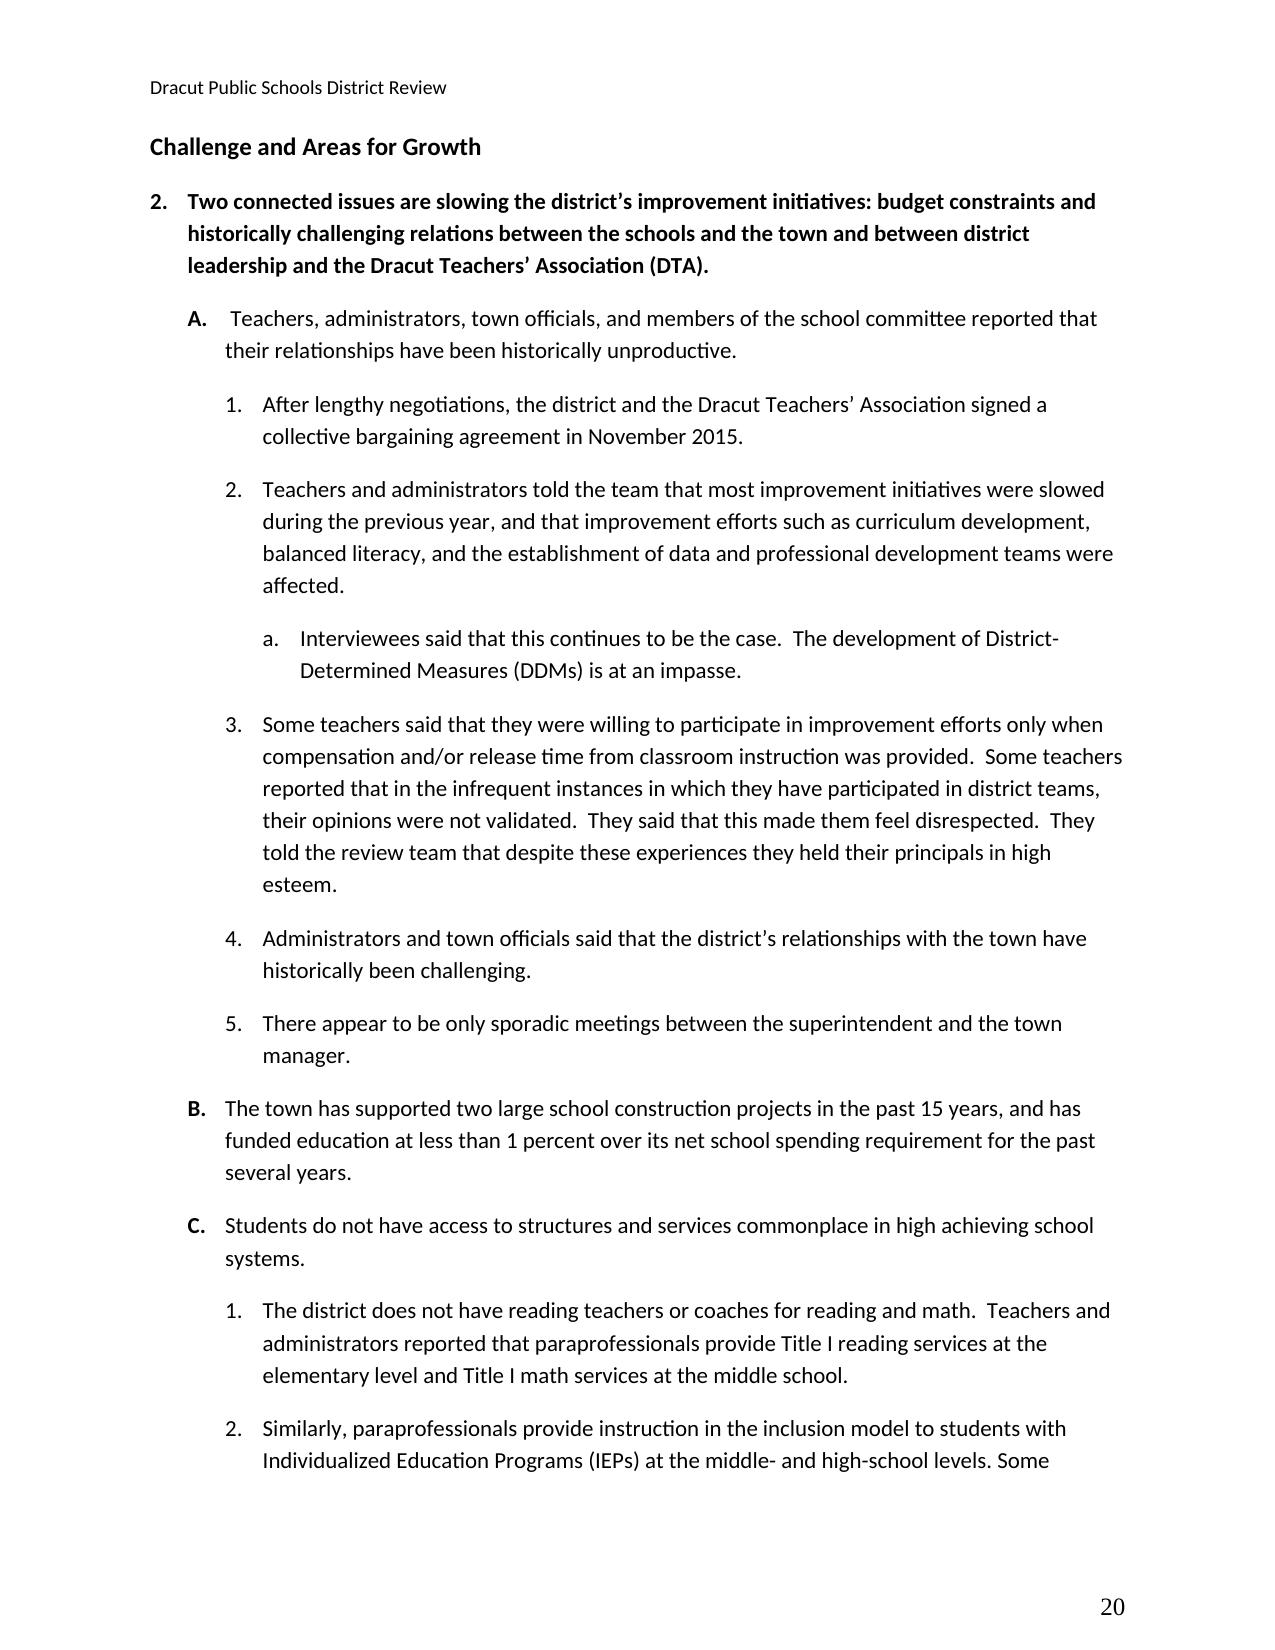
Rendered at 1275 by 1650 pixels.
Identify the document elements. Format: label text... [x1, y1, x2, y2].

list Interviewees said that this continues to be the case. The development of District-Determined Measures (DDMs) is at an impasse. [262, 624, 1125, 685]
list The district does not have reading teachers or coaches for reading and math. Teachers and administrators reported that paraprofessionals provide Title I reading services at the elementary level and Title I math services at the middle school. [225, 1297, 1125, 1389]
list Teachers, administrators, town officials, and members of the school committee reported that their relationships have been historically unproductive. [187, 304, 1125, 365]
list After lengthy negotiations, the district and the Dracut Teachers’ Association signed a collective bargaining agreement in November 2015. [225, 390, 1125, 450]
text B. The town has supported two large school construction projects in the past 15 years, and has funded education at less than 1 percent over its net school spending requirement for the past several years. [187, 1094, 1125, 1186]
text 2. Two connected issues are slowing the district’s improvement initiatives: budget constraints and historically challenging relations between the schools and the town and between district leadership and the Dracut Teachers’ Association (DTA). [150, 187, 1125, 279]
text 4. Administrators and town officials said that the district’s relationships with the town have historically been challenging. [150, 924, 1125, 984]
text 5. There appear to be only sporadic meetings between the superintendent and the town manager. [150, 1009, 1125, 1069]
list Teachers and administrators told the team that most improvement initiatives were slowed during the previous year, and that improvement efforts such as curriculum development, balanced literacy, and the establishment of data and professional development teams were affected. [225, 475, 1125, 599]
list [225, 1414, 1125, 1474]
list Some teachers said that they were willing to participate in improvement efforts only when compensation and/or release time from classroom instruction was provided. Some teachers reported that in the infrequent instances in which they have participated in district teams, their opinions were not validated. They said that this made them feel disrespected. They told the review team that despite these experiences they held their principals in high esteem. [225, 710, 1125, 899]
text C. Students do not have access to structures and services commonplace in high achieving school systems. [150, 1211, 1125, 1272]
text Challenge and Areas for Growth [150, 131, 1125, 162]
